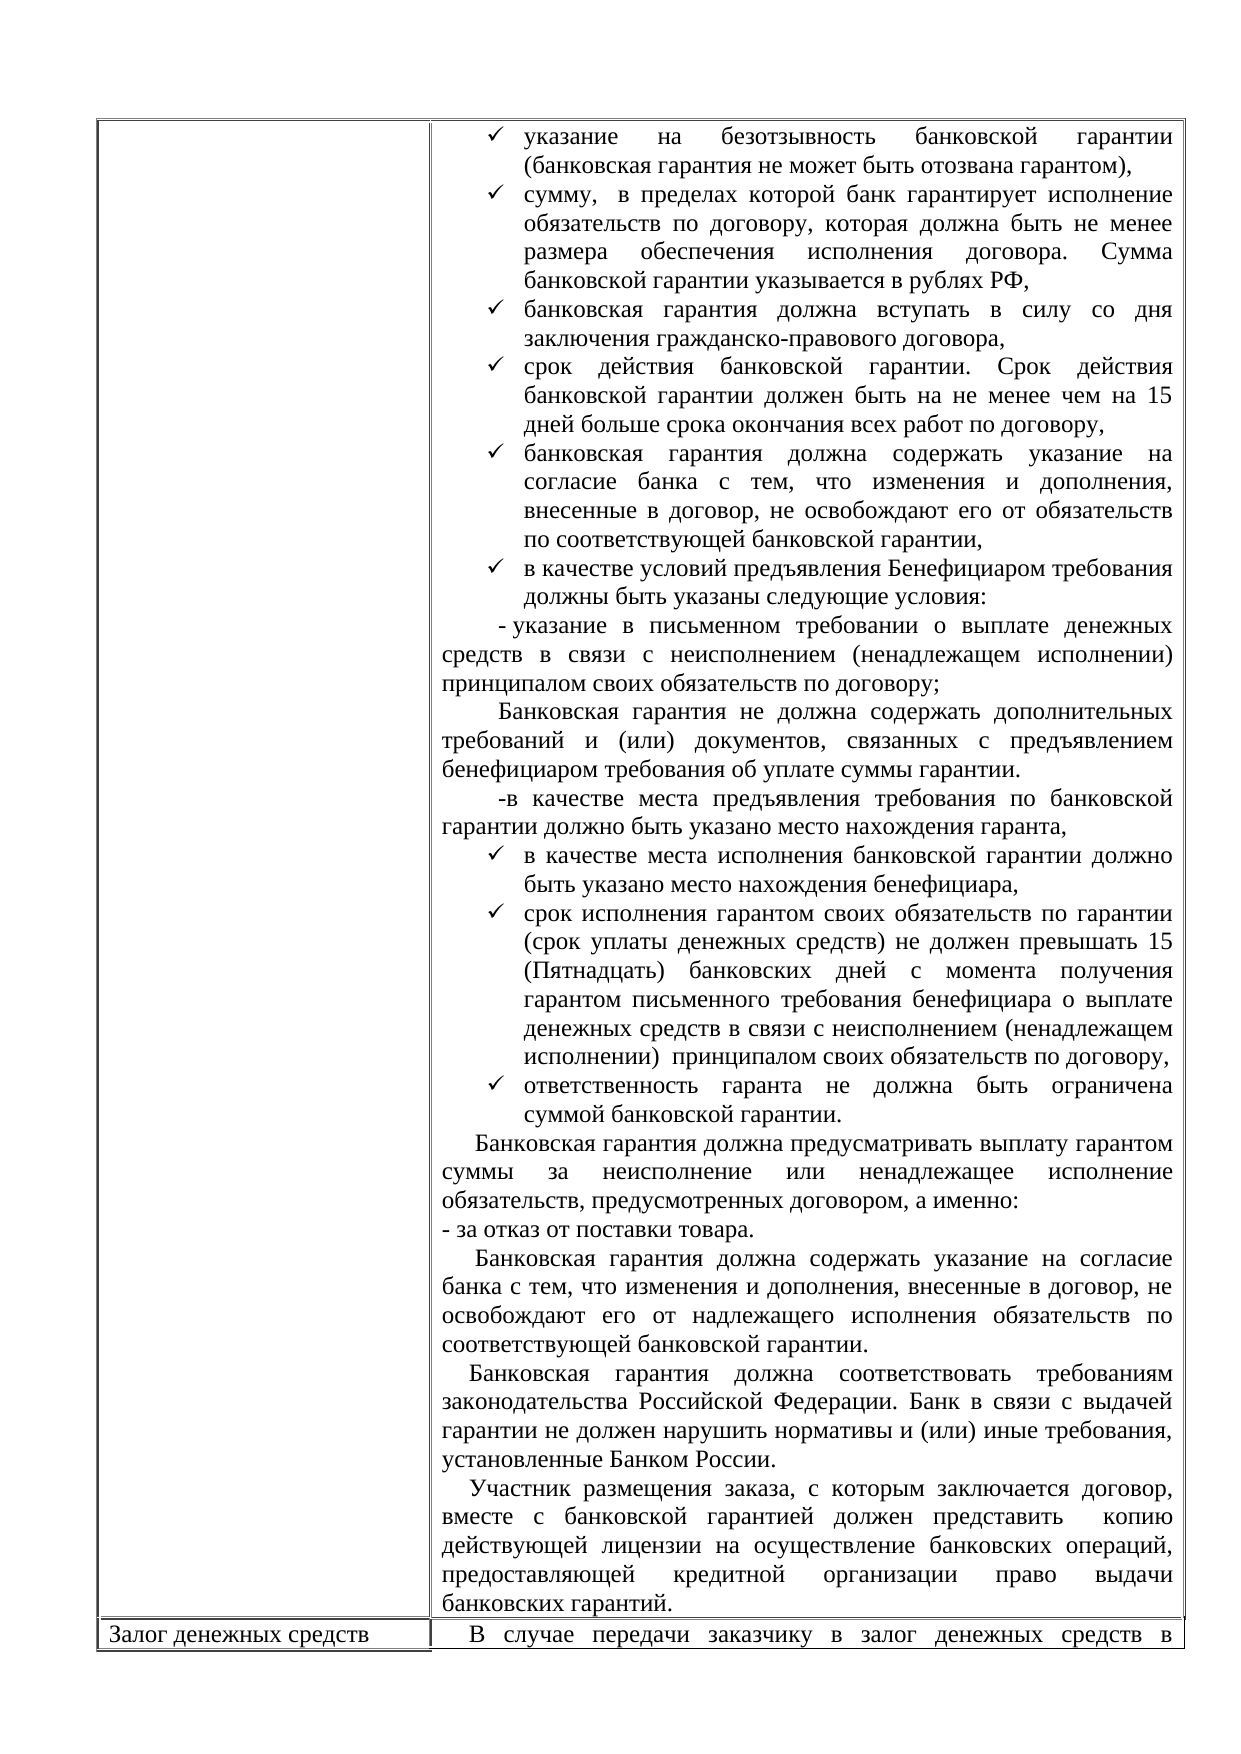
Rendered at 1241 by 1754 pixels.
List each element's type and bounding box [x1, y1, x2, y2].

table_cell [430, 1616, 1184, 1648]
table_cell [97, 1616, 430, 1648]
table_cell [99, 121, 430, 1616]
table_cell [430, 119, 1183, 1616]
